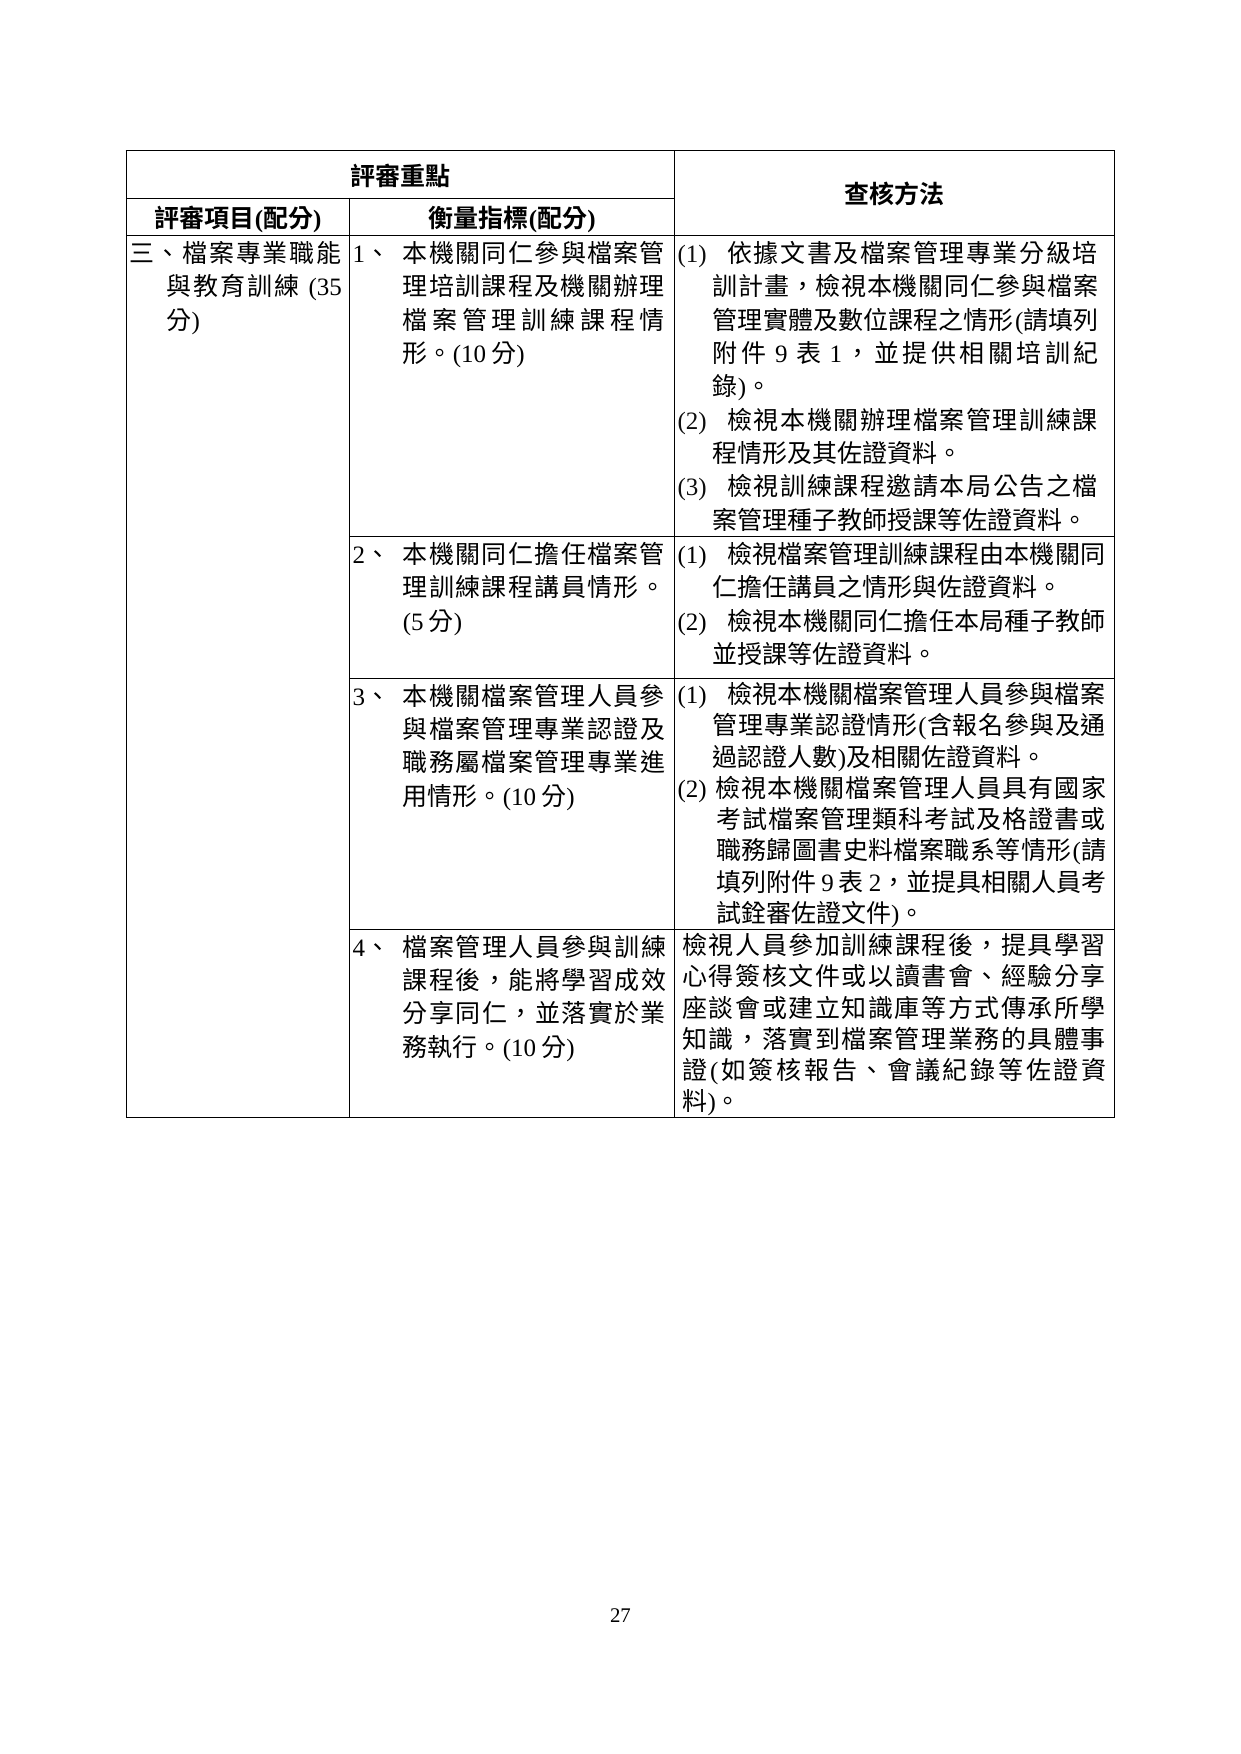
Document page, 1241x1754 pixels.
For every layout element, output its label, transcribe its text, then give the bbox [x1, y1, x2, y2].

table_cell 三、檔案專業職能與教育訓練 (35分) [127, 236, 349, 1117]
table_cell 檢視人員參加訓練課程後，提具學習心得簽核文件或以讀書會、經驗分享座談會或建立知識庫等方式傳承所學知識，落實到檔案管理業務的具體事證(如簽核報告、會議紀錄等佐證資料)。 [675, 930, 1114, 1117]
table_cell 檢視本機關檔案管理人員參與檔案管理專業認證情形(含報名參與及通過認證人數)及相關佐證資料。 (2) 檢視本機關檔案管理人員具有國家考試檔案管理類科考試及格證書或職務歸圖書史料檔案職系等情形(請填列附件9表2，並提具相關人員考試銓審佐證文件)。 [675, 679, 1114, 928]
table_cell 本機關同仁擔任檔案管理訓練課程講員情形。(5分) [350, 537, 674, 677]
table_cell 本機關同仁參與檔案管理培訓課程及機關辦理檔案管理訓練課程情形。(10分) [350, 236, 674, 536]
table_cell 依據文書及檔案管理專業分級培訓計畫，檢視本機關同仁參與檔案管理實體及數位課程之情形(請填列附件9表1，並提供相關培訓紀錄)。 檢視本機關辦理檔案管理訓練課程情形及其佐證資料。 檢視訓練課程邀請本局公告之檔案管理種子教師授課等佐證資料。 [675, 236, 1114, 536]
table_header 查核方法 [675, 151, 1114, 235]
table_cell 本機關檔案管理人員參與檔案管理專業認證及職務屬檔案管理專業進用情形。(10分) [350, 679, 674, 928]
table_cell 檢視檔案管理訓練課程由本機關同仁擔任講員之情形與佐證資料。 檢視本機關同仁擔任本局種子教師並授課等佐證資料。 [675, 537, 1114, 677]
table_cell 衡量指標(配分) [350, 199, 674, 235]
table_cell 評審項目(配分) [127, 199, 349, 235]
table_header 評審重點 [127, 151, 674, 197]
table_cell 檔案管理人員參與訓練課程後，能將學習成效分享同仁，並落實於業務執行。(10分) [350, 930, 674, 1117]
